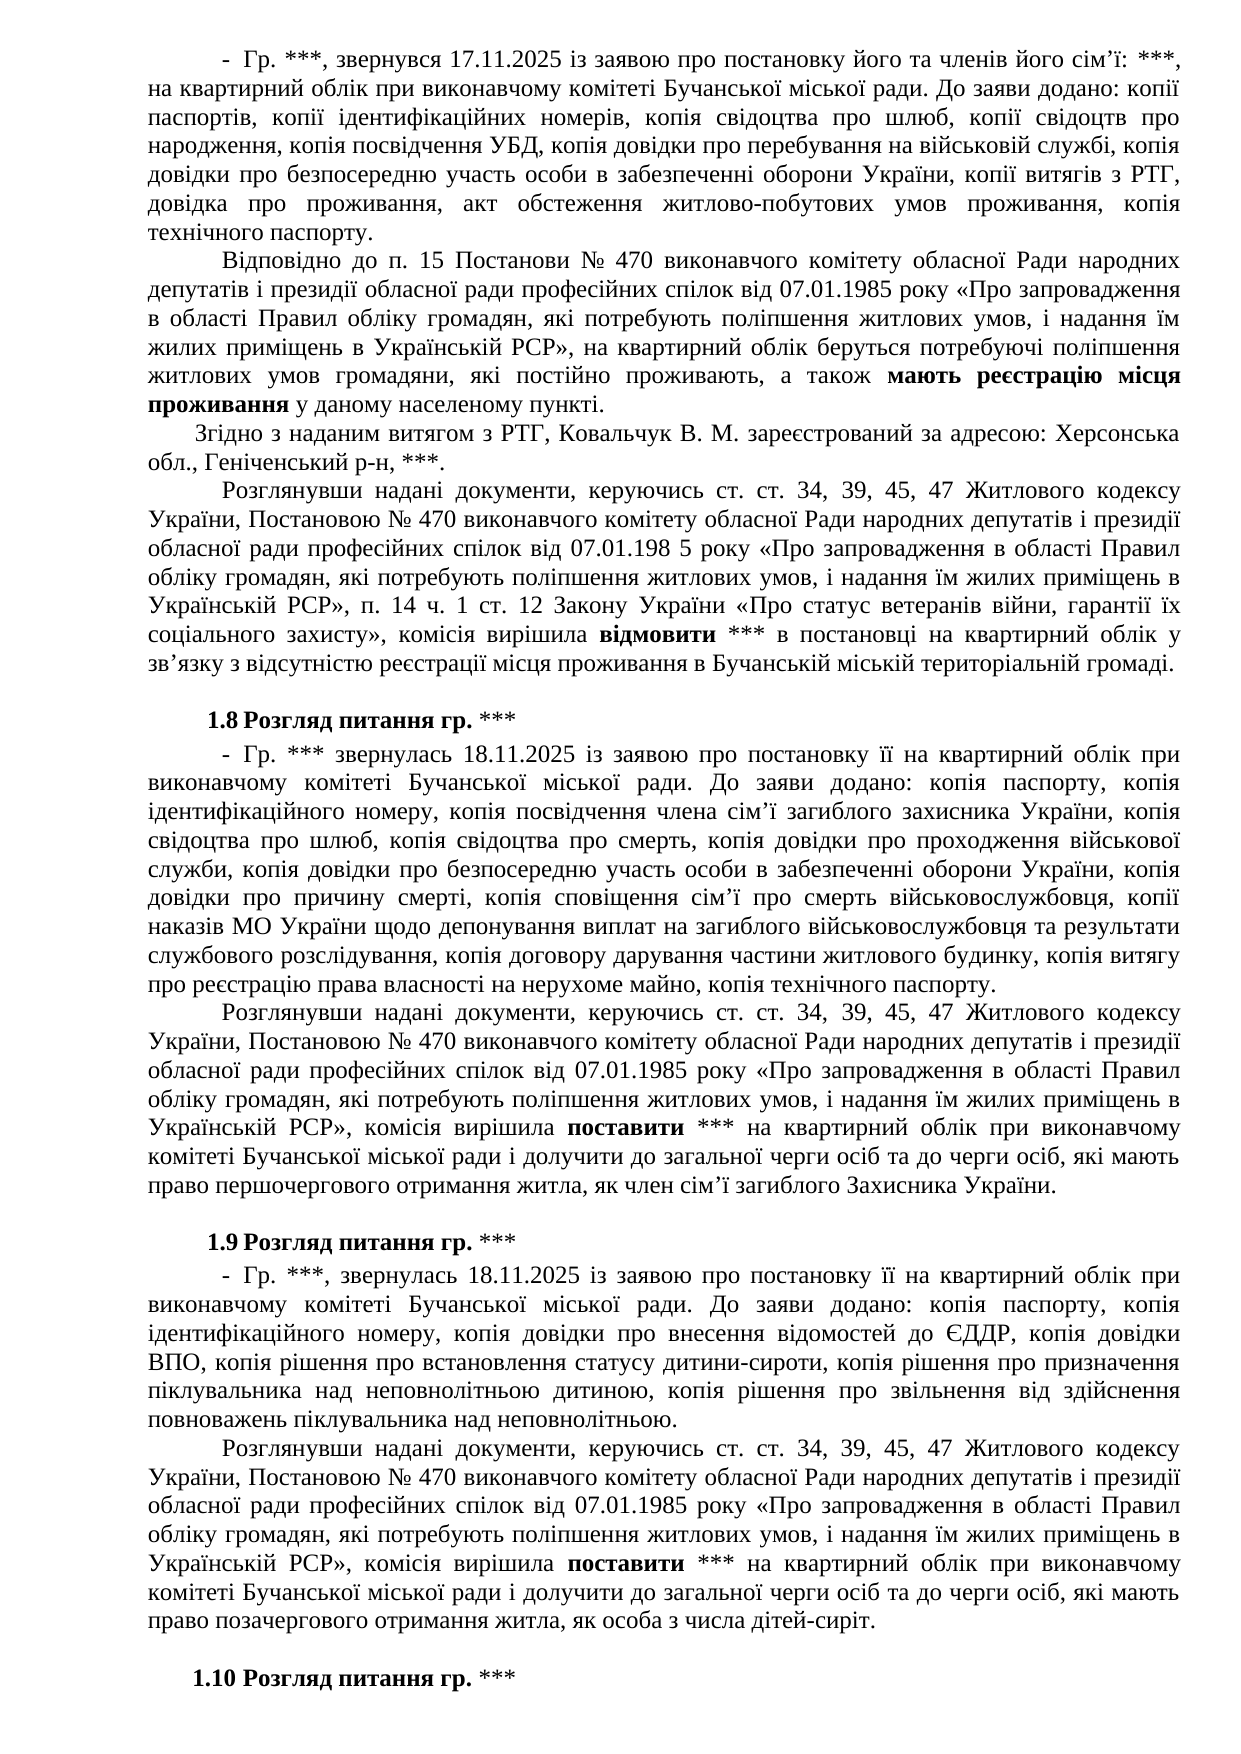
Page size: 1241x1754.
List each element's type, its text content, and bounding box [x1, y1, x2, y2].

list Гр. *** звернулась 18.11.2025 із заявою про постановку її на квартирний облік при виконавчому комітеті Бучанської міської ради. До заяви додано: копія паспорту, копія ідентифікаційного номеру, копія посвідчення члена сім’ї загиблого захисника України, копія свідоцтва про шлюб, копія свідоцтва про смерть, копія довідки про проходження військової служби, копія довідки про безпосередню участь особи в забезпеченні оборони України, копія довідки про причину смерті, копія сповіщення сім’ї про смерть військовослужбовця, копії наказів МО України щодо депонування виплат на загиблого військовослужбовця та результати службового розслідування, копія договору дарування частини житлового будинку, копія витягу про реєстрацію права власності на нерухоме майно, копія технічного паспорту. [148, 739, 1181, 997]
text Відповідно до п. 15 Постанови № 470 виконавчого комітету обласної Ради народних депутатів і президії обласної ради професійних спілок від 07.01.1985 року «Про запровадження в області Правил обліку громадян, які потребують поліпшення житлових умов, і надання їм жилих приміщень в Українській РСР», на квартирний облік беруться потребуючі поліпшення житлових умов громадяни, які постійно проживають, а також мають реєстрацію місця проживання у даному населеному пункті. [148, 246, 1181, 418]
text Розглянувши надані документи, керуючись ст. ст. 34, 39, 45, 47 Житлового кодексу України, Постановою № 470 виконавчого комітету обласної Ради народних депутатів і президії обласної ради професійних спілок від 07.01.198 5 року «Про запровадження в області Правил обліку громадян, які потребують поліпшення житлових умов, і надання їм жилих приміщень в Українській РСР», п. 14 ч. 1 ст. 12 Закону України «Про статус ветеранів війни, гарантії їх соціального захисту», комісія вирішила відмовити *** в постановці на квартирний облік у зв’язку з відсутністю реєстрації місця проживання в Бучанській міській територіальній громаді. [148, 476, 1181, 677]
list Розгляд питання гр. *** [192, 1663, 1181, 1692]
list Розгляд питання гр. *** [207, 706, 1181, 734]
list Гр. ***, звернулась 18.11.2025 із заявою про постановку її на квартирний облік при виконавчому комітеті Бучанської міської ради. До заяви додано: копія паспорту, копія ідентифікаційного номеру, копія довідки про внесення відомостей до ЄДДР, копія довідки ВПО, копія рішення про встановлення статусу дитини-сироти, копія рішення про призначення піклувальника над неповнолітньою дитиною, копія рішення про звільнення від здійснення повноважень піклувальника над неповнолітньою. [148, 1260, 1181, 1433]
text Розглянувши надані документи, керуючись ст. ст. 34, 39, 45, 47 Житлового кодексу України, Постановою № 470 виконавчого комітету обласної Ради народних депутатів і президії обласної ради професійних спілок від 07.01.1985 року «Про запровадження в області Правил обліку громадян, які потребують поліпшення житлових умов, і надання їм жилих приміщень в Українській РСР», комісія вирішила поставити *** на квартирний облік при виконавчому комітеті Бучанської міської ради і долучити до загальної черги осіб та до черги осіб, які мають право позачергового отримання житла, як особа з числа дітей-сиріт. [148, 1433, 1181, 1634]
list Гр. ***, звернувся 17.11.2025 із заявою про постановку його та членів його сім’ї: ***, на квартирний облік при виконавчому комітеті Бучанської міської ради. До заяви додано: копії паспортів, копії ідентифікаційних номерів, копія свідоцтва про шлюб, копії свідоцтв про народження, копія посвідчення УБД, копія довідки про перебування на військовій службі, копія довідки про безпосередню участь особи в забезпеченні оборони України, копії витягів з РТГ, довідка про проживання, акт обстеження житлово-побутових умов проживання, копія технічного паспорту. [148, 44, 1181, 246]
text Згідно з наданим витягом з РТГ, Ковальчук В. М. зареєстрований за адресою: Херсонська обл., Геніченський р-н, ***. [148, 418, 1181, 476]
text Розглянувши надані документи, керуючись ст. ст. 34, 39, 45, 47 Житлового кодексу України, Постановою № 470 виконавчого комітету обласної Ради народних депутатів і президії обласної ради професійних спілок від 07.01.1985 року «Про запровадження в області Правил обліку громадян, які потребують поліпшення житлових умов, і надання їм жилих приміщень в Українській РСР», комісія вирішила поставити *** на квартирний облік при виконавчому комітеті Бучанської міської ради і долучити до загальної черги осіб та до черги осіб, які мають право першочергового отримання житла, як член сім’ї загиблого Захисника України. [148, 997, 1181, 1199]
list Розгляд питання гр. *** [207, 1227, 1181, 1256]
